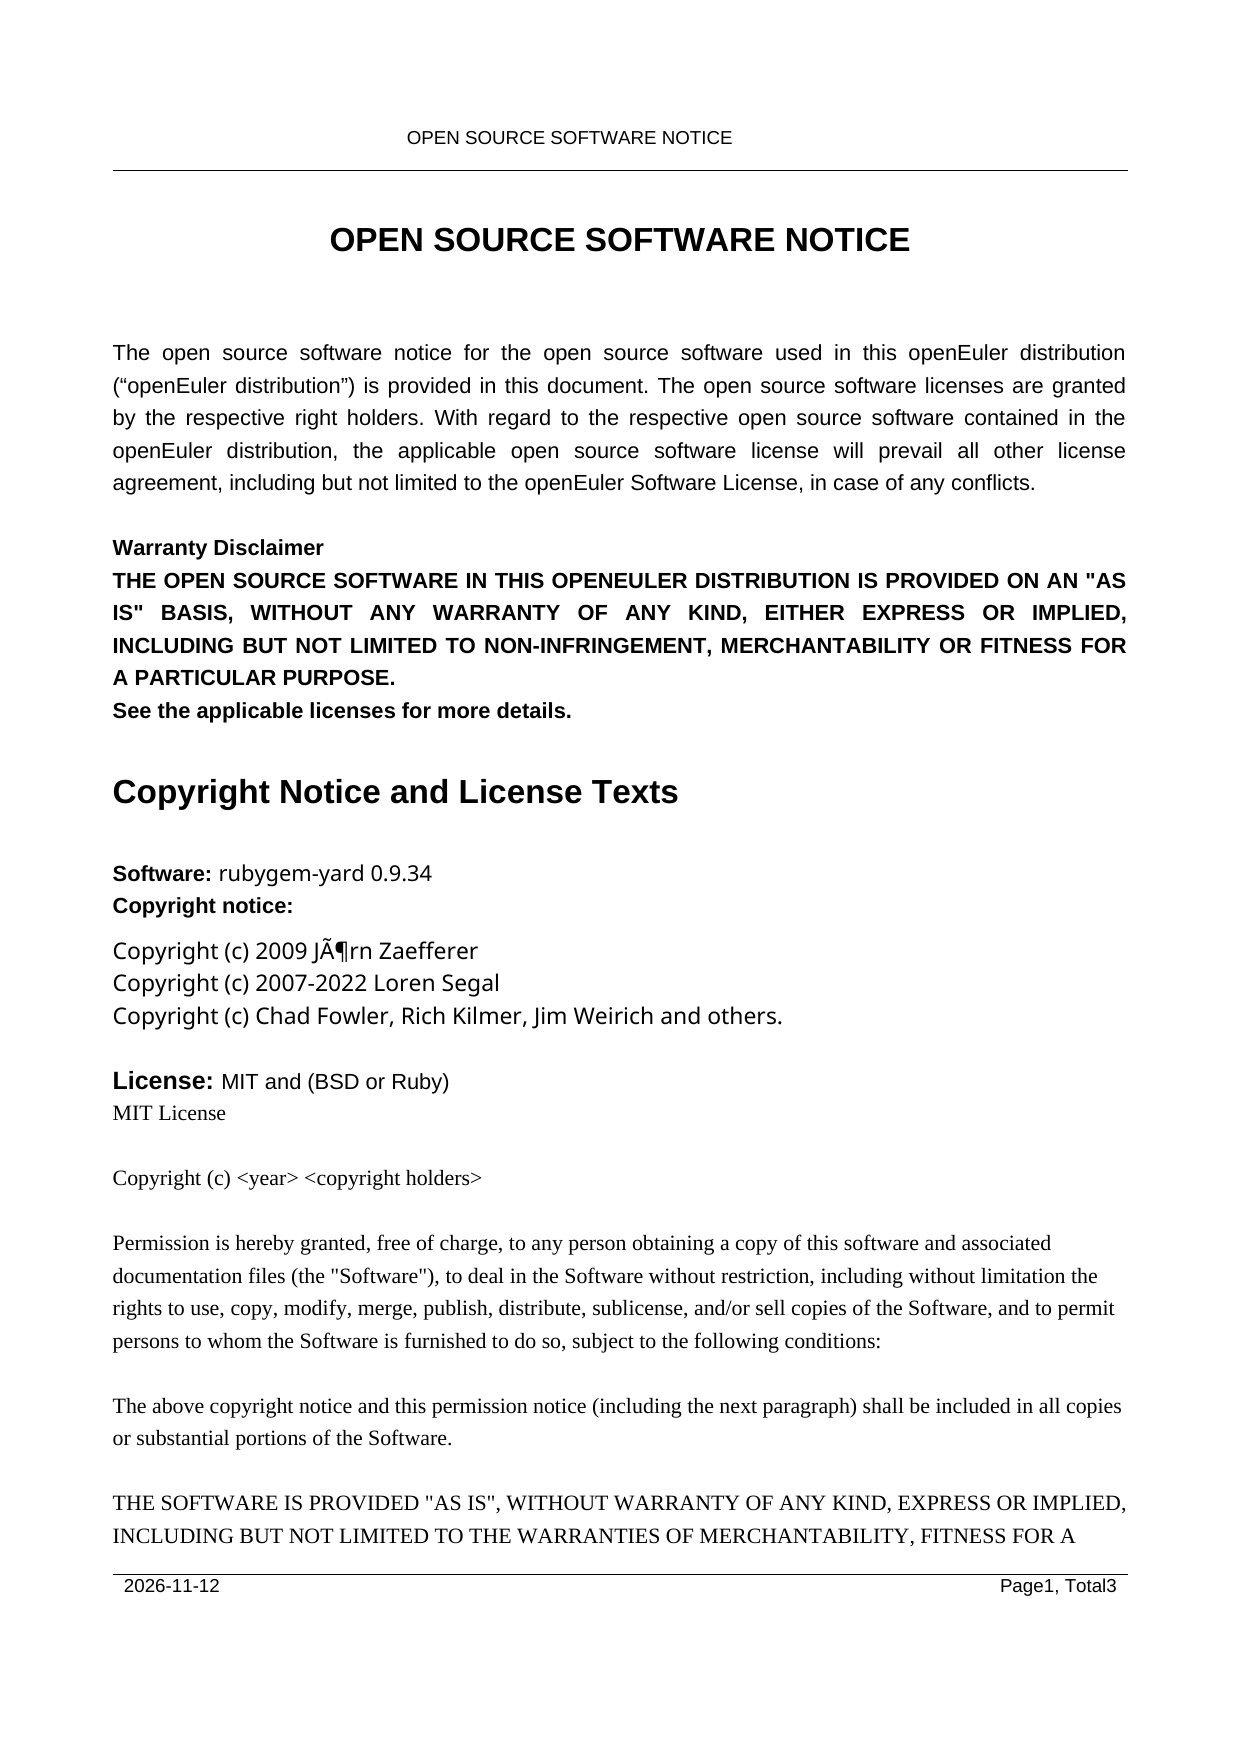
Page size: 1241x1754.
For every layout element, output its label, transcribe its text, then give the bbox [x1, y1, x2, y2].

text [112, 1096, 1128, 1551]
text The open source software notice for the open source software used in this openEuler distribution (“openEuler distribution”) is provided in this document. The open source software licenses are granted by the respective right holders. With regard to the respective open source software contained in the openEuler distribution, the applicable open source software license will prevail all other license agreement, including but not limited to the openEuler Software License, in case of any conflicts. [112, 336, 1128, 499]
text Copyright notice: [112, 889, 1128, 921]
text License: MIT and (BSD or Ruby) [112, 1064, 1128, 1096]
text THE OPEN SOURCE SOFTWARE IN THIS OPENEULER DISTRIBUTION IS PROVIDED ON AN "AS IS" BASIS, WITHOUT ANY WARRANTY OF ANY KIND, EITHER EXPRESS OR IMPLIED, INCLUDING BUT NOT LIMITED TO NON-INFRINGEMENT, MERCHANTABILITY OR FITNESS FOR A PARTICULAR PURPOSE. See the applicable licenses for more details. [112, 564, 1128, 726]
text Copyright Notice and License Texts [112, 759, 1128, 824]
text Warranty Disclaimer [112, 531, 1128, 564]
text Copyright (c) 2009 JÃ¶rn Zaefferer Copyright (c) 2007-2022 Loren Segal Copyright (c) Chad Fowler, Rich Kilmer, Jim Weirich and others. [112, 934, 1128, 1064]
title Software: rubygem-yard 0.9.34 [112, 856, 1128, 889]
text OPEN SOURCE SOFTWARE NOTICE [112, 206, 1128, 271]
